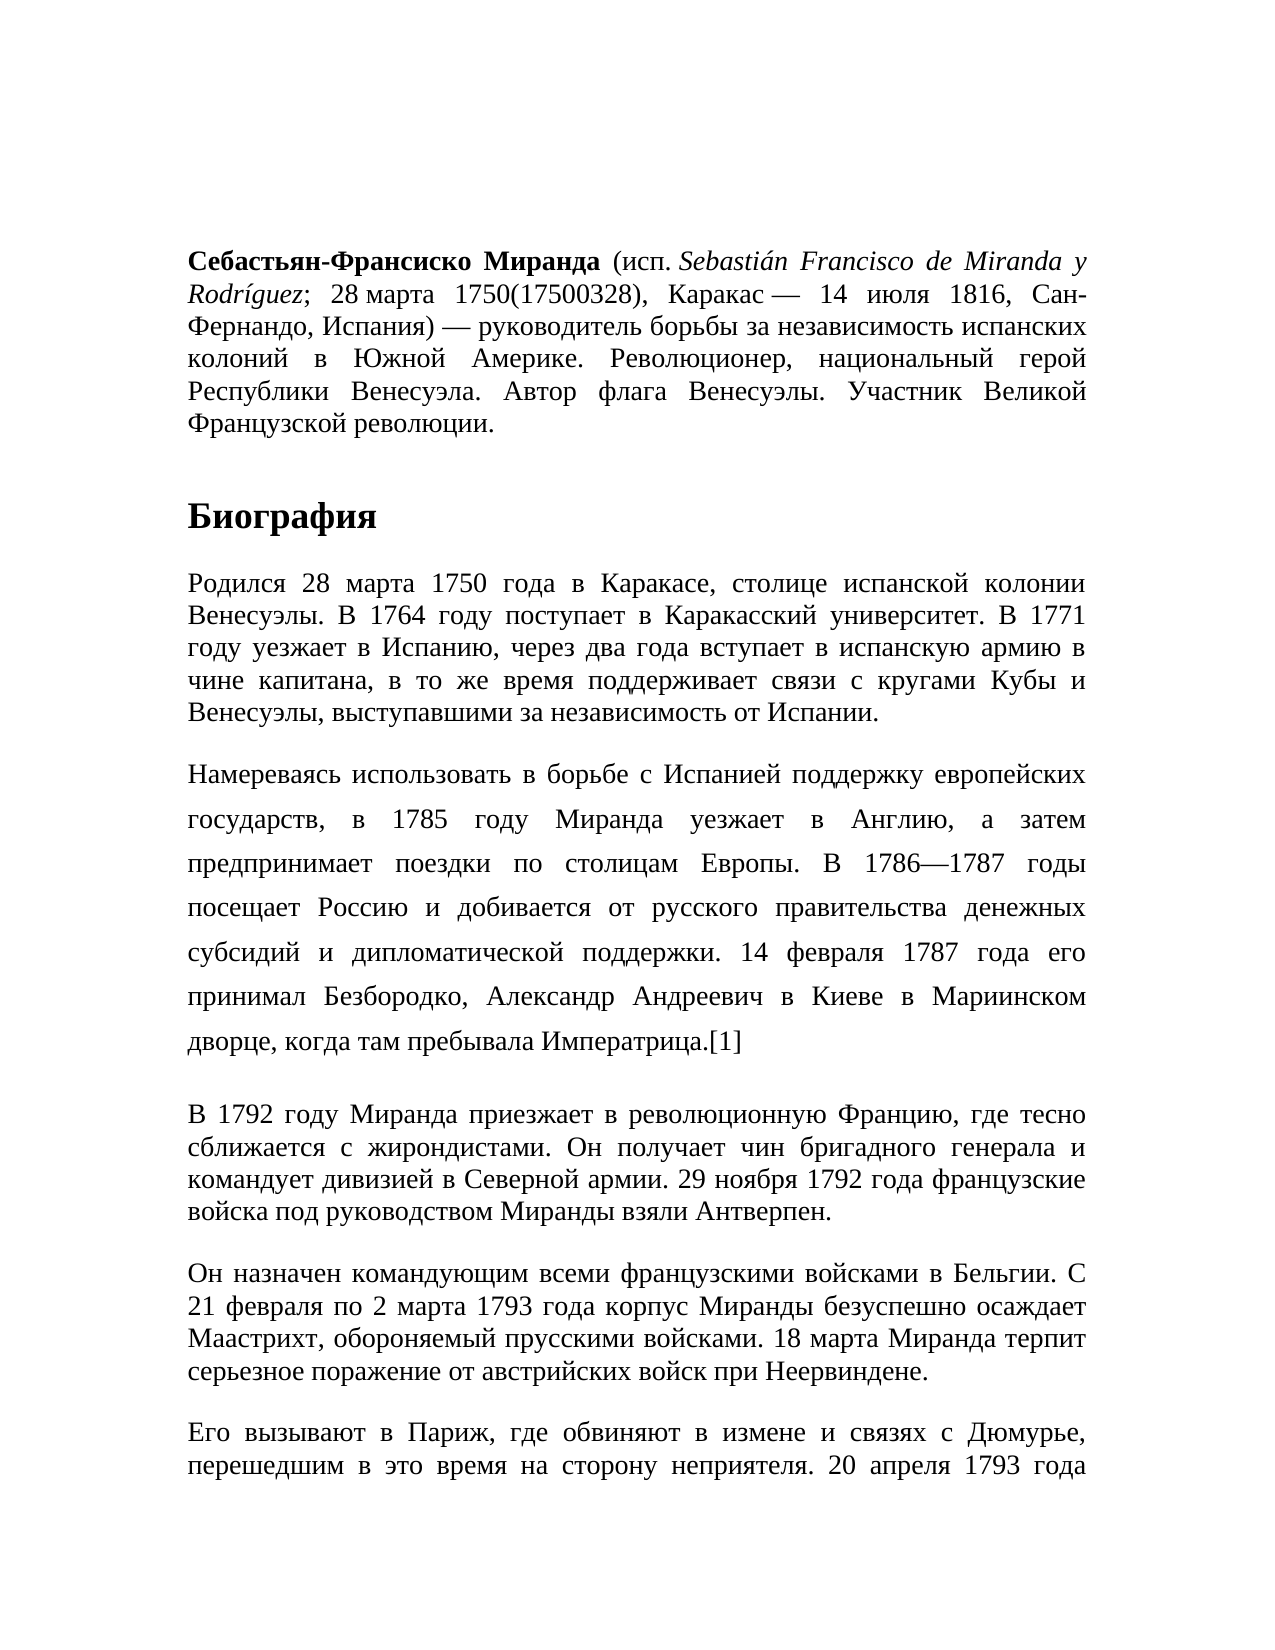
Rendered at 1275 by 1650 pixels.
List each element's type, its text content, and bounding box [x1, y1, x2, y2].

text Себастьян-Франсиско Миранда (исп. Sebastián Francisco de Miranda y Rodríguez; 28 марта 1750(17500328), Каракас — 14 июля 1816, Сан-Фернандо, Испания) — руководитель борьбы за независимость испанских колоний в Южной Америке. Революционер, национальный герой Республики Венесуэла. Автор флага Венесуэлы. Участник Великой Французской революции. [187, 244, 1087, 439]
list Биография [187, 493, 1087, 536]
text Родился 28 марта 1750 года в Каракасе, столице испанской колонии Венесуэлы. В 1764 году поступает в Каракасский университет. В 1771 году уезжает в Испанию, через два года вступает в испанскую армию в чине капитана, в то же время поддерживает связи с кругами Кубы и Венесуэлы, выступавшими за независимость от Испании. [187, 566, 1087, 728]
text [187, 1415, 1087, 1480]
text В 1792 году Миранда приезжает в революционную Францию, где тесно сближается с жирондистами. Он получает чин бригадного генерала и командует дивизией в Северной армии. 29 ноября 1792 года французские войска под руководством Миранды взяли Антверпен. [187, 1097, 1087, 1227]
text Намереваясь использовать в борьбе с Испанией поддержку европейских государств, в 1785 году Миранда уезжает в Англию, а затем предпринимает поездки по столицам Европы. В 1786—1787 годы посещает Россию и добивается от русского правительства денежных субсидий и дипломатической поддержки. 14 февраля 1787 года его принимал Безбородко, Александр Андреевич в Киеве в Мариинском дворце, когда там пребывала Императрица.[1] [187, 757, 1087, 1068]
text Он назначен командующим всеми французскими войсками в Бельгии. С 21 февраля по 2 марта 1793 года корпус Миранды безуспешно осаждает Маастрихт, обороняемый прусскими войсками. 18 марта Миранда терпит серьезное поражение от австрийских войск при Неервиндене. [187, 1256, 1087, 1386]
